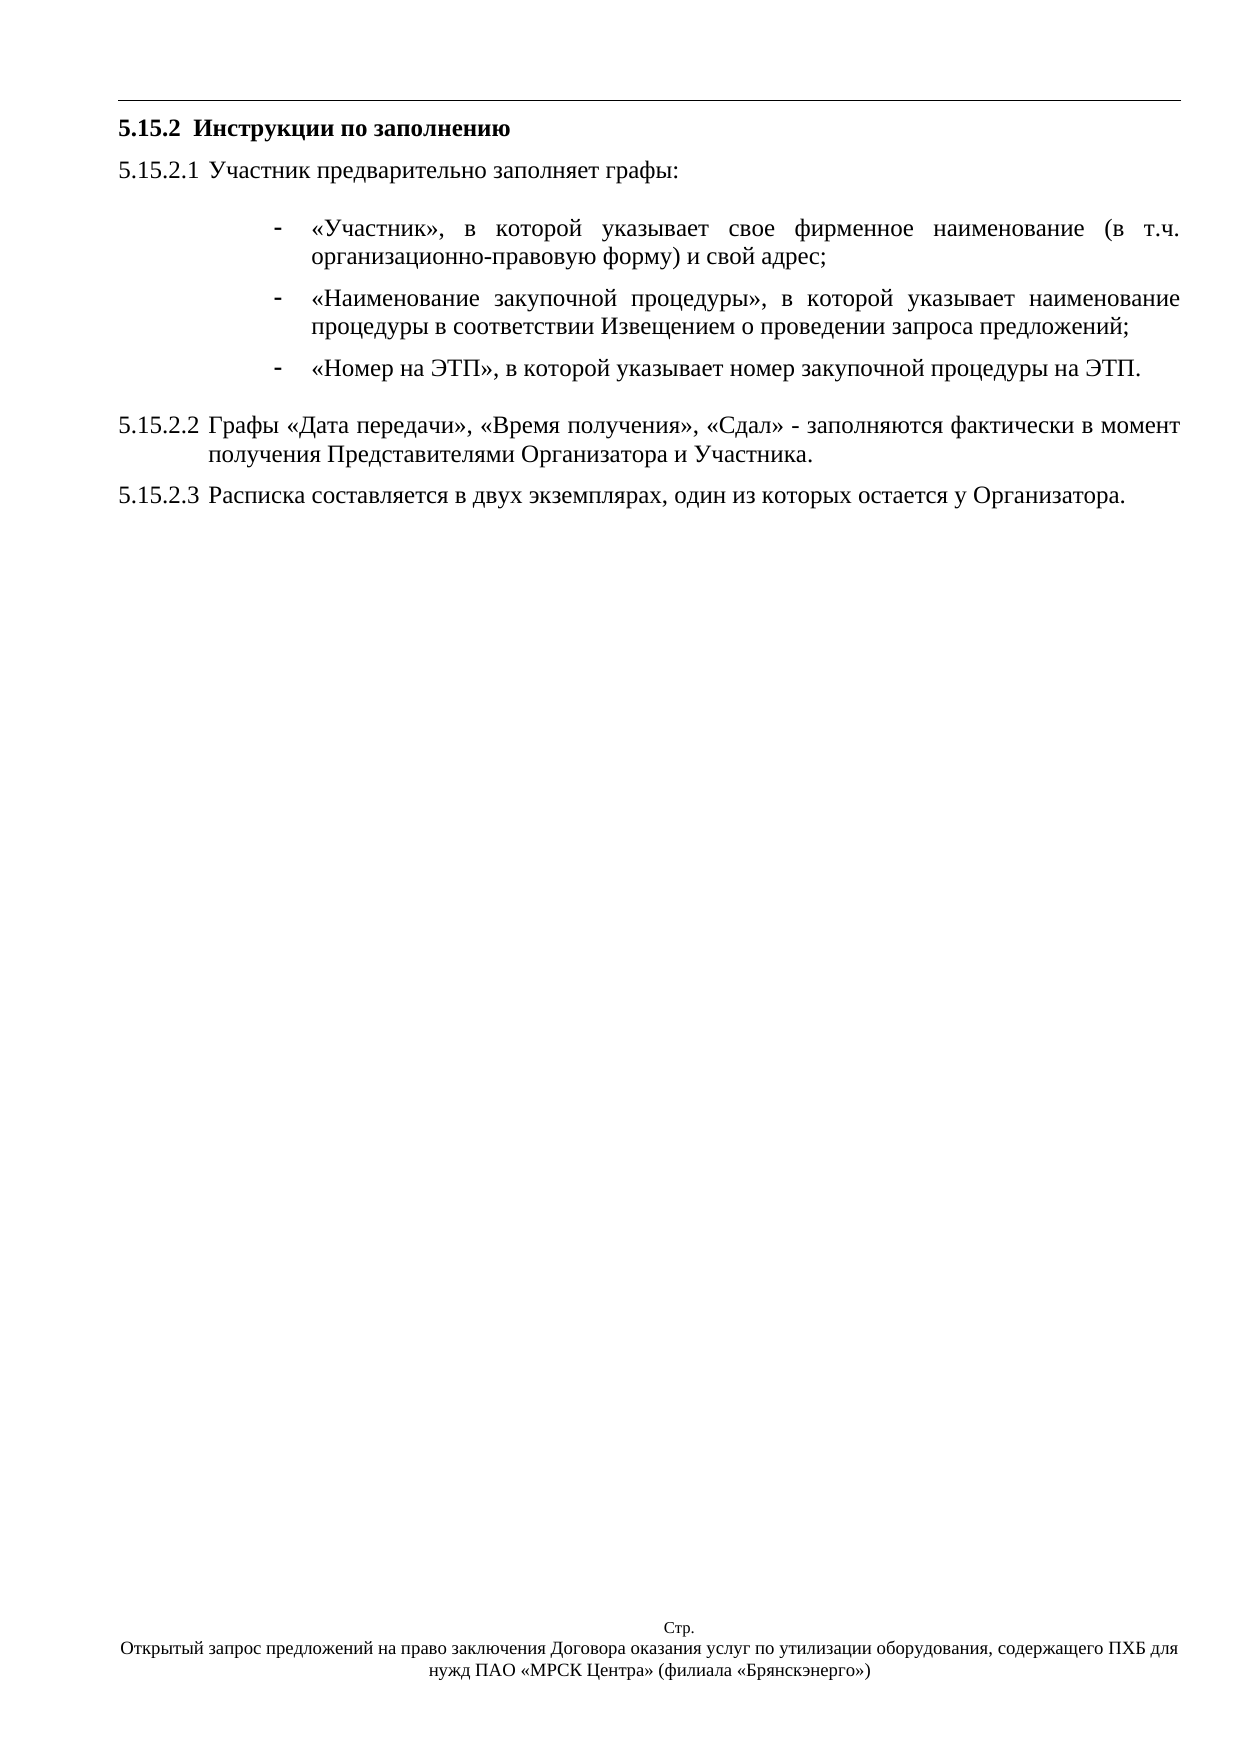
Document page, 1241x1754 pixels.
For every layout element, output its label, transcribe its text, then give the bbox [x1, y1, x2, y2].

list «Наименование закупочной процедуры», в которой указывает наименование процедуры в соответствии Извещением о проведении запроса предложений; [274, 283, 1181, 340]
list Участник предварительно заполняет графы: [118, 155, 1181, 183]
subtitle Инструкции по заполнению [118, 113, 1181, 142]
list Графы «Дата передачи», «Время получения», «Сдал» - заполняются фактически в момент получения Представителями Организатора и Участника. [118, 411, 1181, 468]
list «Участник», в которой указывает свое фирменное наименование (в т.ч. организационно-правовую форму) и свой адрес; [274, 213, 1181, 270]
list Расписка составляется в двух экземплярах, один из которых остается у Организатора. [118, 481, 1181, 509]
list «Номер на ЭТП», в которой указывает номер закупочной процедуры на ЭТП. [274, 353, 1181, 381]
